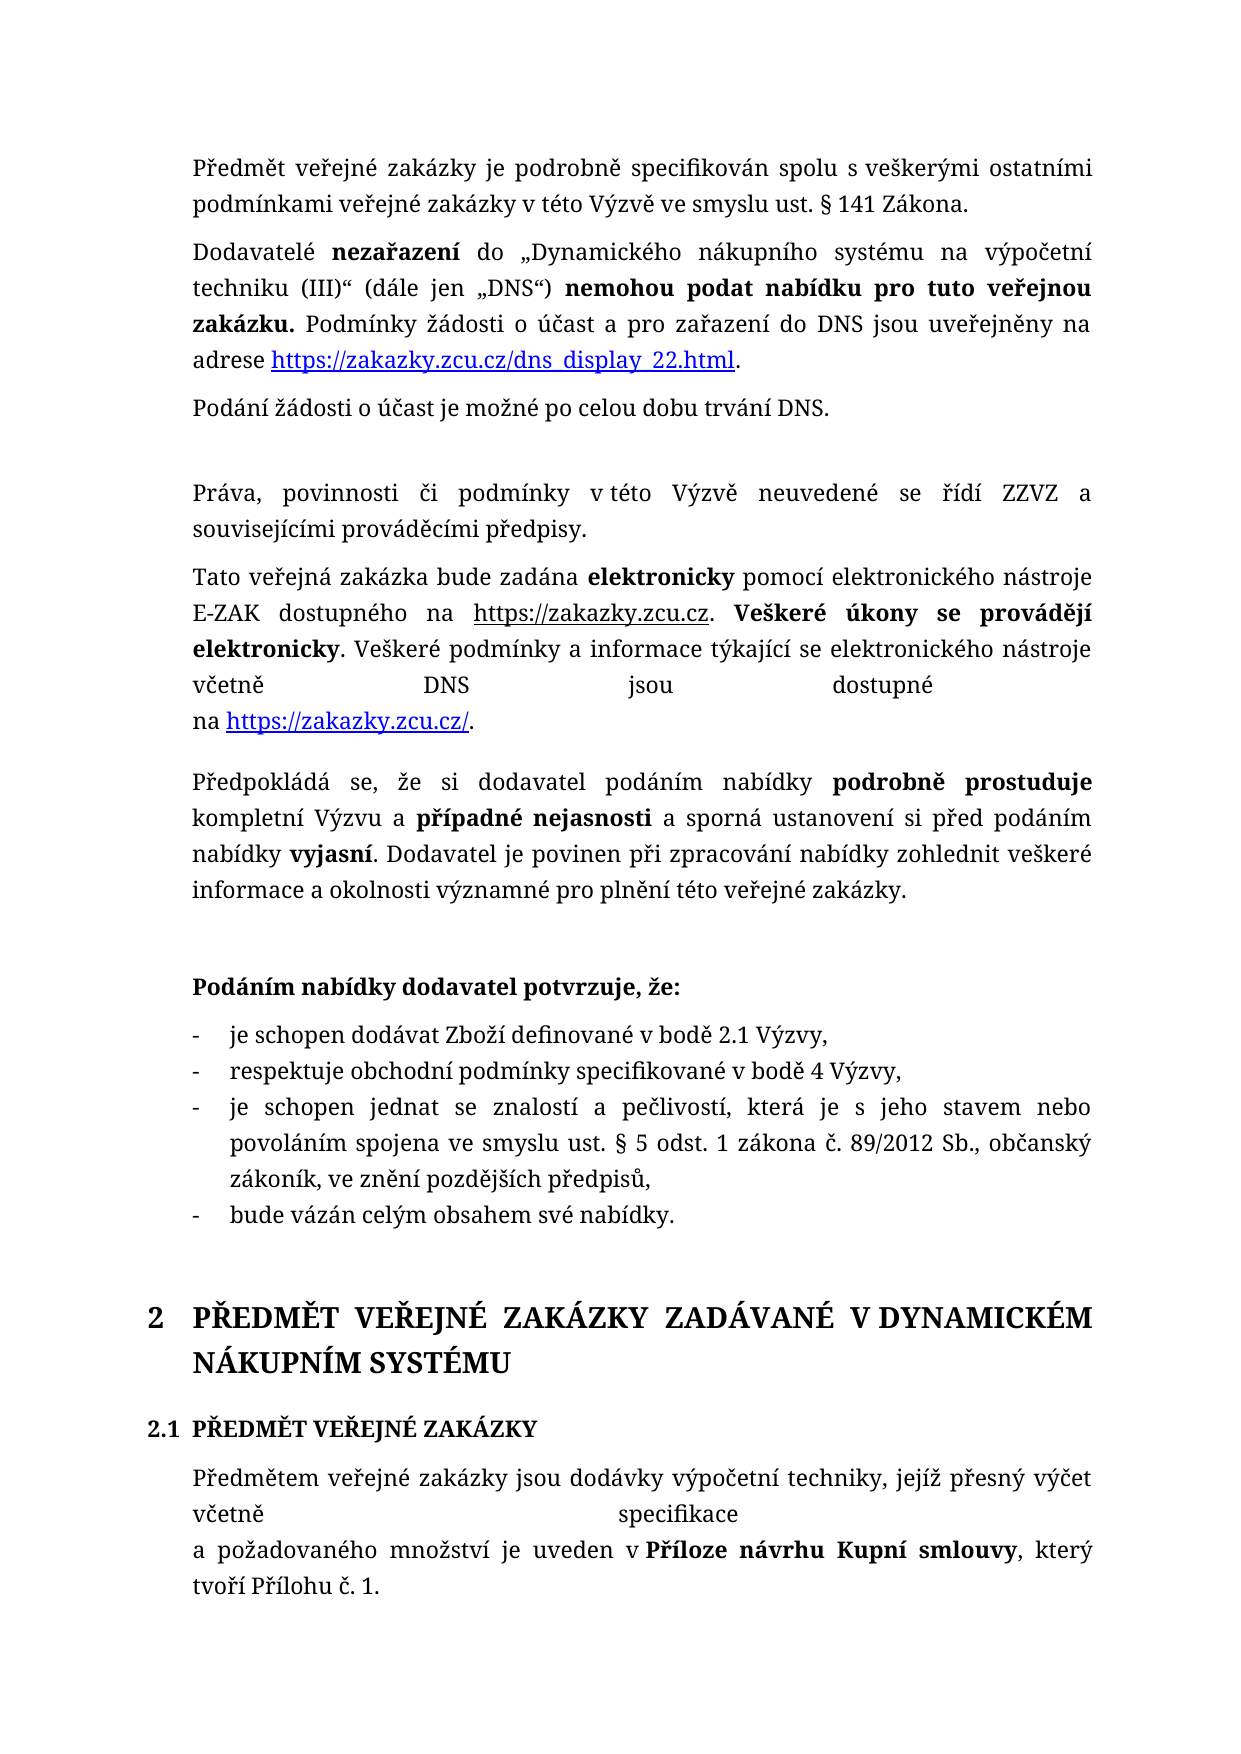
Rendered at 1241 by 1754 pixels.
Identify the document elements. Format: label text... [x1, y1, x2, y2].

list je schopen jednat se znalostí a pečlivostí, která je s jeho stavem nebo povoláním spojena ve smyslu ust. § 5 odst. 1 zákona č. 89/2012 Sb., občanský zákoník, ve znění pozdějších předpisů, [192, 1091, 1093, 1194]
text Tato veřejná zakázka bude zadána elektronicky pomocí elektronického nástroje E-ZAK dostupného na https://zakazky.zcu.cz. Veškeré úkony se provádějí elektronicky. Veškeré podmínky a informace týkající se elektronického nástroje včetně DNS jsou dostupné na https://zakazky.zcu.cz/. [192, 561, 1093, 736]
text Předmětem veřejné zakázky jsou dodávky výpočetní techniky, jejíž přesný výčet včetně specifikace a požadovaného množství je uveden v Příloze návrhu Kupní smlouvy, který tvoří Přílohu č. 1. [192, 1462, 1093, 1601]
text Práva, povinnosti či podmínky v této Výzvě neuvedené se řídí ZZVZ a souvisejícími prováděcími předpisy. [192, 477, 1093, 544]
list je schopen dodávat Zboží definované v bodě 2.1 Výzvy, [192, 1019, 1093, 1050]
text Dodavatelé nezařazení do „Dynamického nákupního systému na výpočetní techniku (III)“ (dále jen „DNS“) nemohou podat nabídku pro tuto veřejnou zakázku. Podmínky žádosti o účast a pro zařazení do DNS jsou uveřejněny na adrese https://zakazky.zcu.cz/dns_display_22.html. [192, 236, 1093, 375]
list bude vázán celým obsahem své nabídky. [192, 1199, 1093, 1230]
subtitle 2 PŘEDMĚT VEŘEJNÉ ZAKÁZKY ZADÁVANÉ V DYNAMICKÉM NÁKUPNÍM SYSTÉMU [148, 1297, 1093, 1382]
text Předpokládá se, že si dodavatel podáním nabídky podrobně prostuduje kompletní Výzvu a případné nejasnosti a sporná ustanovení si před podáním nabídky vyjasní. Dodavatel je povinen při zpracování nabídky zohlednit veškeré informace a okolnosti významné pro plnění této veřejné zakázky. [192, 766, 1093, 905]
subtitle 2.1 PŘEDMĚT VEŘEJNÉ ZAKÁZKY [147, 1413, 1093, 1444]
text Podání žádosti o účast je možné po celou dobu trvání DNS. [192, 392, 1093, 424]
list respektuje obchodní podmínky specifikované v bodě 4 Výzvy, [192, 1055, 1093, 1086]
text Podáním nabídky dodavatel potvrzuje, že: [192, 971, 1093, 1002]
text Předmět veřejné zakázky je podrobně specifikován spolu s veškerými ostatními podmínkami veřejné zakázky v této Výzvě ve smyslu ust. § 141 Zákona. [192, 152, 1093, 219]
